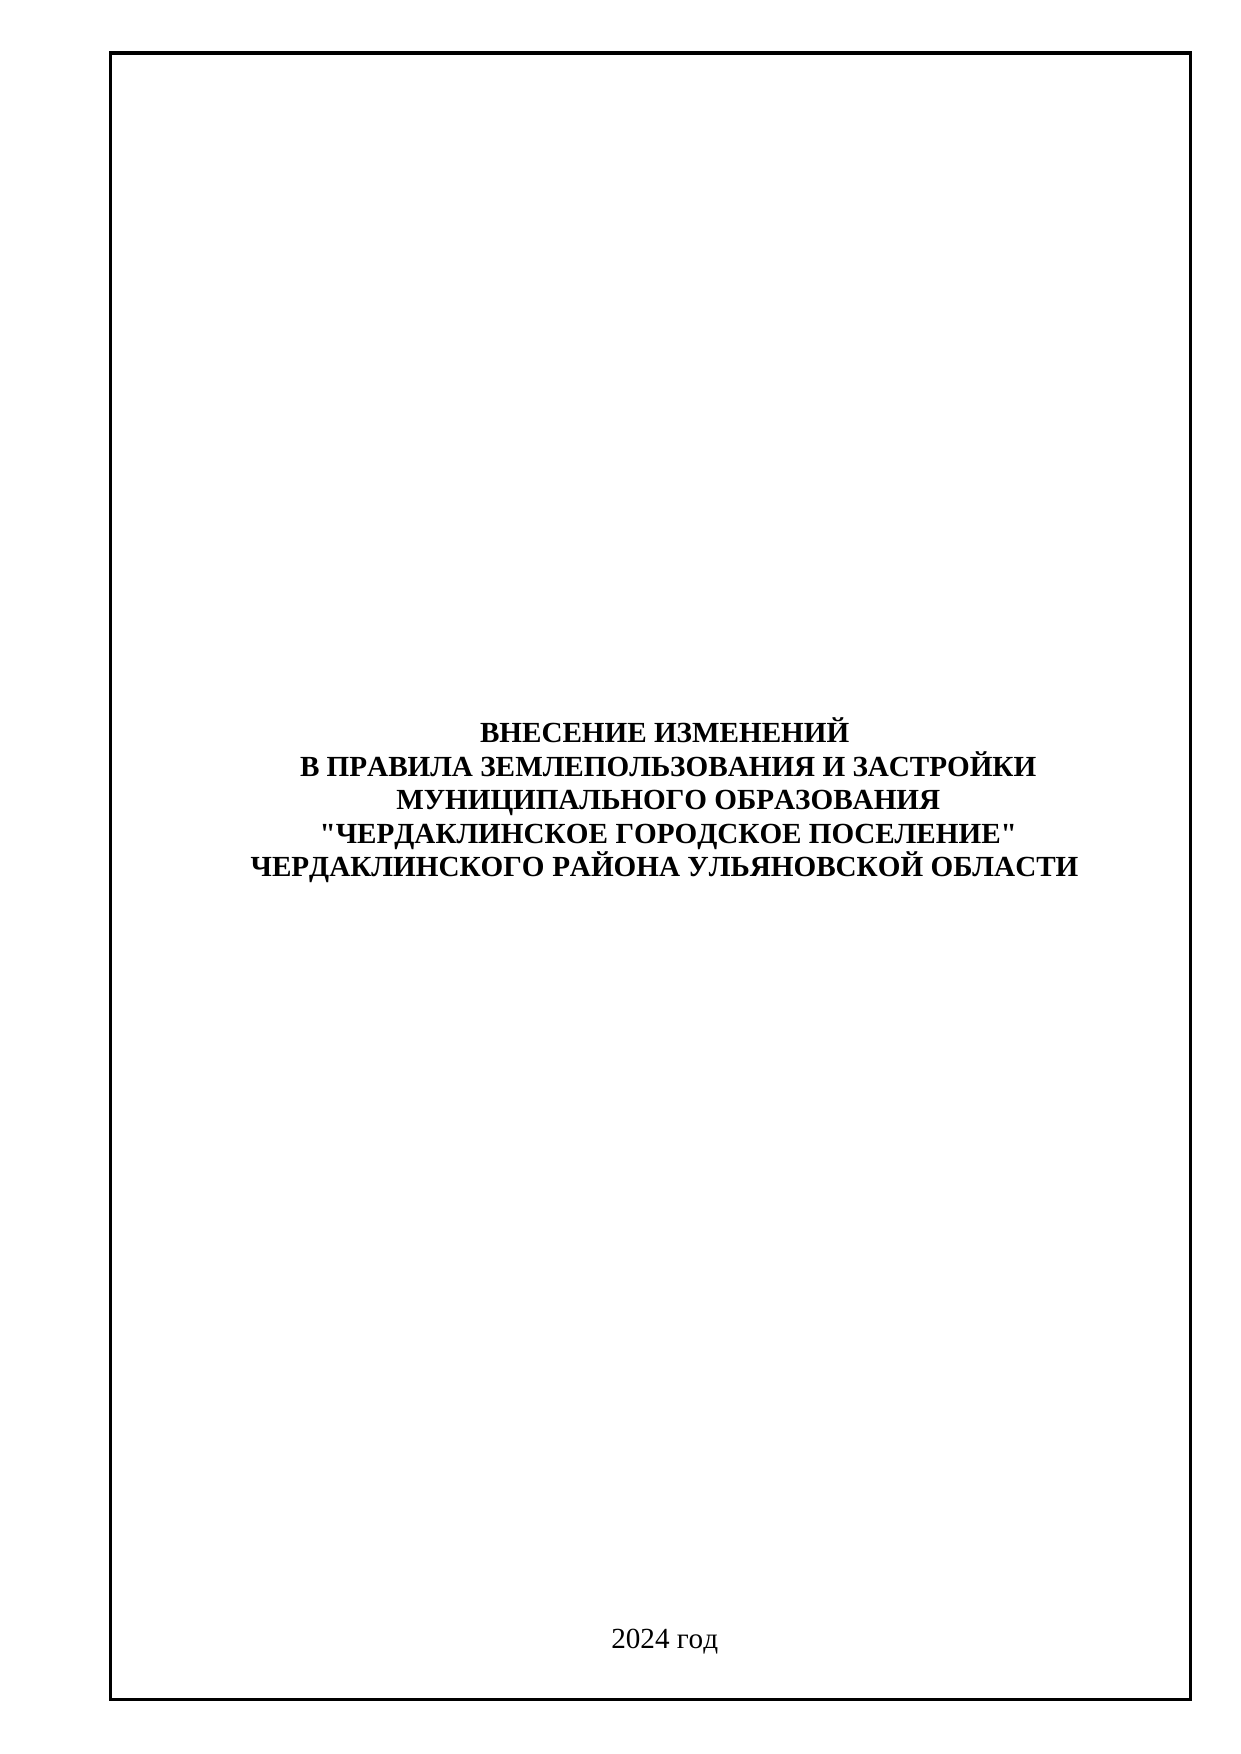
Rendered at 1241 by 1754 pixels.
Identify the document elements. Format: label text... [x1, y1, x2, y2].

text 2024 год [183, 1621, 1146, 1654]
text ЧЕРДАКЛИНСКОГО РАЙОНА УЛЬЯНОВСКОЙ ОБЛАСТИ [183, 849, 1146, 883]
text "ЧЕРДАКЛИНСКОЕ ГОРОДСКОЕ ПОСЕЛЕНИЕ" [183, 816, 1146, 849]
text В ПРАВИЛА ЗЕМЛЕПОЛЬЗОВАНИЯ И ЗАСТРОЙКИ [183, 749, 1146, 782]
text МУНИЦИПАЛЬНОГО ОБРАЗОВАНИЯ [183, 782, 1146, 816]
text ВНЕСЕНИЕ ИЗМЕНЕНИЙ [183, 715, 1146, 749]
